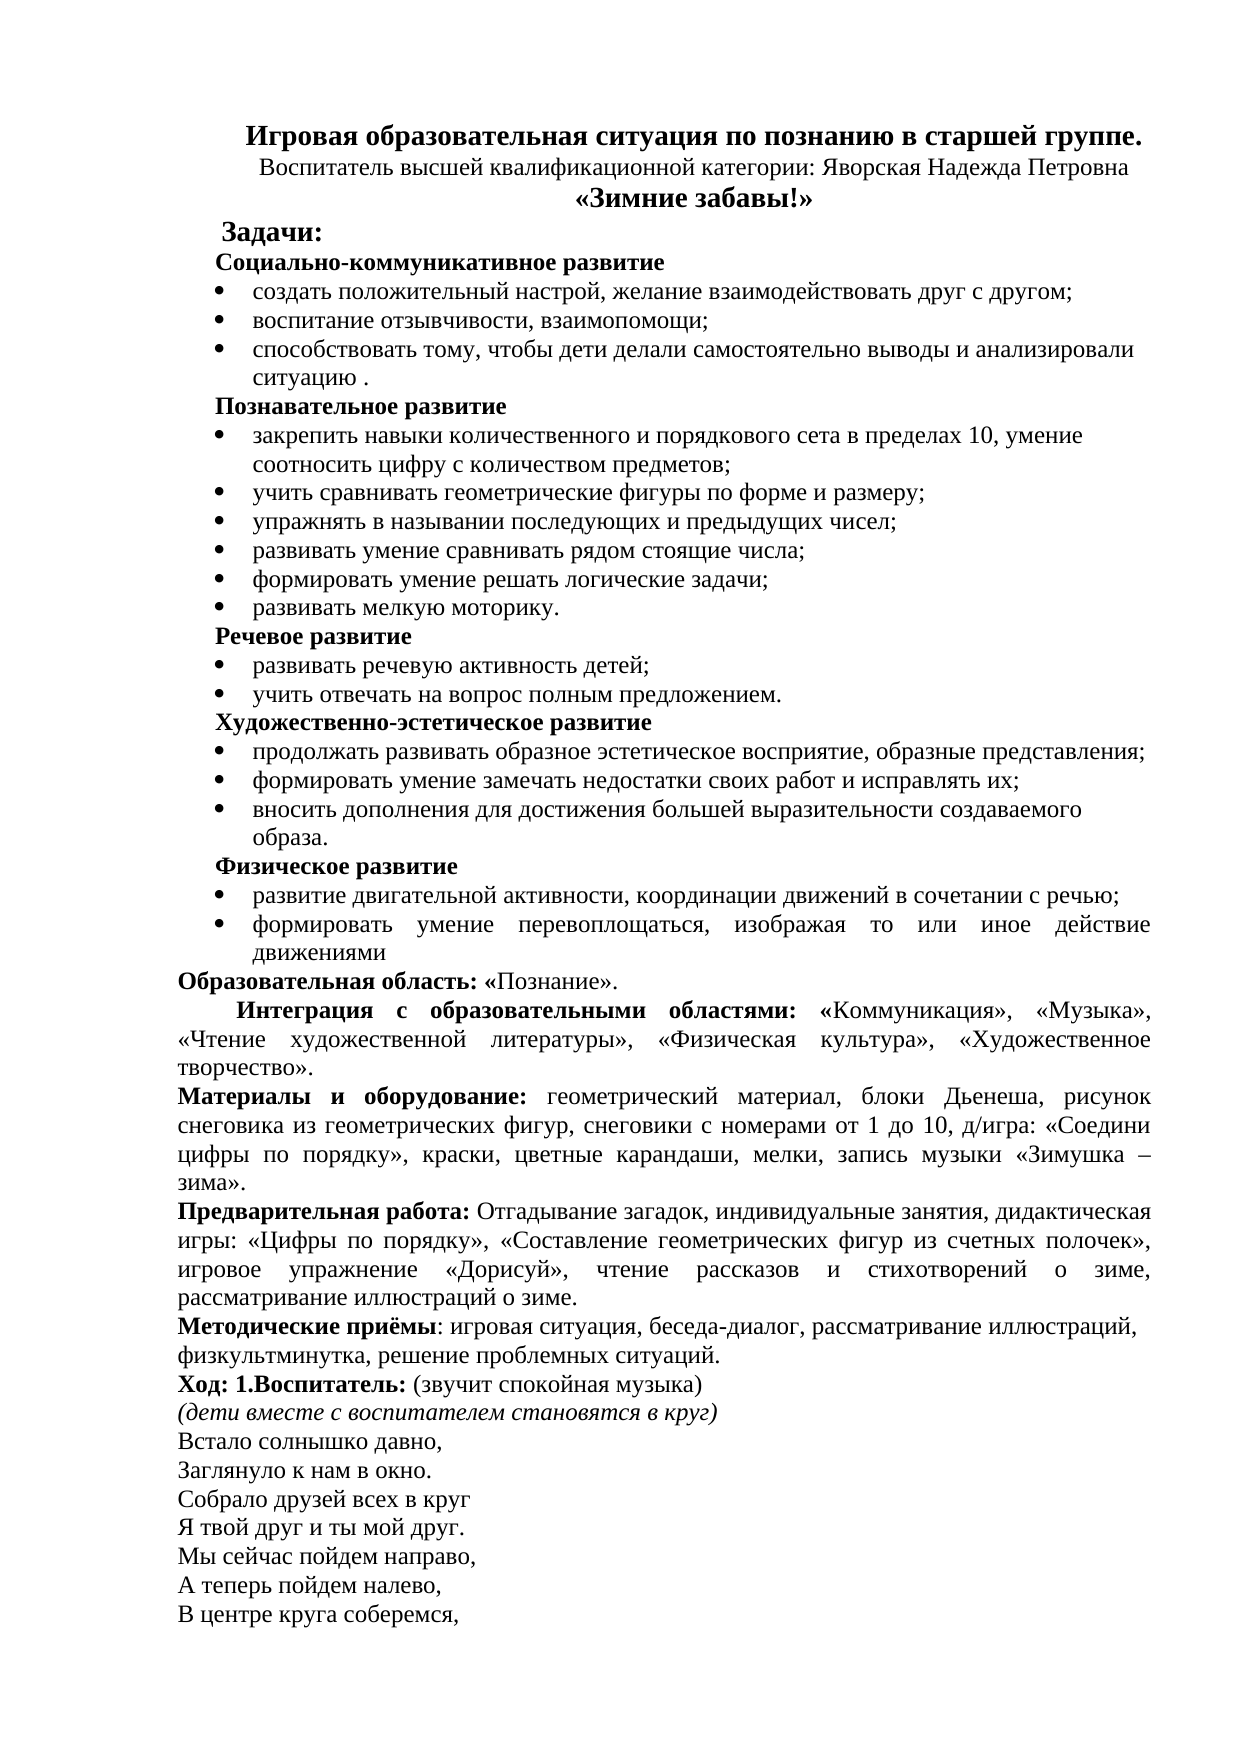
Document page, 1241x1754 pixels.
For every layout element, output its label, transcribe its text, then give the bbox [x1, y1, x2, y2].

text Физическое развитие [215, 851, 1152, 880]
list развитие двигательной активности, координации движений в сочетании с речью; [215, 880, 1152, 909]
list развивать мелкую моторику. [215, 592, 1152, 621]
list учить отвечать на вопрос полным предложением. [215, 679, 1152, 707]
list способствовать тому, чтобы дети делали самостоятельно выводы и анализировали ситуацию . [215, 334, 1152, 391]
list формировать умение решать логические задачи; [215, 564, 1152, 592]
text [177, 1397, 1152, 1627]
text Познавательное развитие [215, 391, 1152, 420]
list формировать умение перевоплощаться, изображая то или иное действие движениями [215, 909, 1152, 966]
text Игровая образовательная ситуация по познанию в старшей группе. [177, 118, 1152, 152]
list учить сравнивать геометрические фигуры по форме и размеру; [215, 477, 1152, 506]
text «Зимние забавы!» [177, 180, 1152, 214]
list закрепить навыки количественного и порядкового сета в пределах 10, умение соотносить цифру с количеством предметов; [215, 420, 1152, 477]
list продолжать развивать образное эстетическое восприятие, образные представления; [215, 736, 1152, 765]
text Материалы и оборудование: геометрический материал, блоки Дьенеша, рисунок снеговика из геометрических фигур, снеговики с номерами от 1 до 10, д/игра: «Соедини цифры по порядку», краски, цветные карандаши, мелки, запись музыки «Зимушка – зима». [177, 1081, 1152, 1196]
text Задачи: [177, 214, 1152, 247]
text Художественно-эстетическое развитие [215, 707, 1152, 736]
text Ход: 1.Воспитатель: (звучит спокойная музыка) [177, 1369, 1152, 1397]
text Образовательная область: «Познание». [177, 966, 1152, 995]
list воспитание отзывчивости, взаимопомощи; [215, 305, 1152, 334]
text Речевое развитие [215, 621, 1152, 650]
list развивать умение сравнивать рядом стоящие числа; [215, 535, 1152, 564]
text Воспитатель высшей квалификационной категории: Яворская Надежда Петровна [177, 152, 1152, 180]
text Интеграция с образовательными областями: «Коммуникация», «Музыка», «Чтение художественной литературы», «Физическая культура», «Художественное творчество». [177, 995, 1152, 1081]
list упражнять в назывании последующих и предыдущих чисел; [215, 506, 1152, 535]
list формировать умение замечать недостатки своих работ и исправлять их; [215, 765, 1152, 794]
text Социально-коммуникативное развитие [215, 247, 1152, 276]
list создать положительный настрой, желание взаимодействовать друг с другом; [215, 276, 1152, 305]
list вносить дополнения для достижения большей выразительности создаваемого образа. [215, 794, 1152, 851]
list развивать речевую активность детей; [215, 650, 1152, 679]
text Методические приёмы: игровая ситуация, беседа-диалог, рассматривание иллюстраций, физкультминутка, решение проблемных ситуаций. [177, 1311, 1152, 1369]
text Предварительная работа: Отгадывание загадок, индивидуальные занятия, дидактическая игры: «Цифры по порядку», «Составление геометрических фигур из счетных полочек», игровое упражнение «Дорисуй», чтение рассказов и стихотворений о зиме, рассматривание иллюстраций о зиме. [177, 1196, 1152, 1311]
